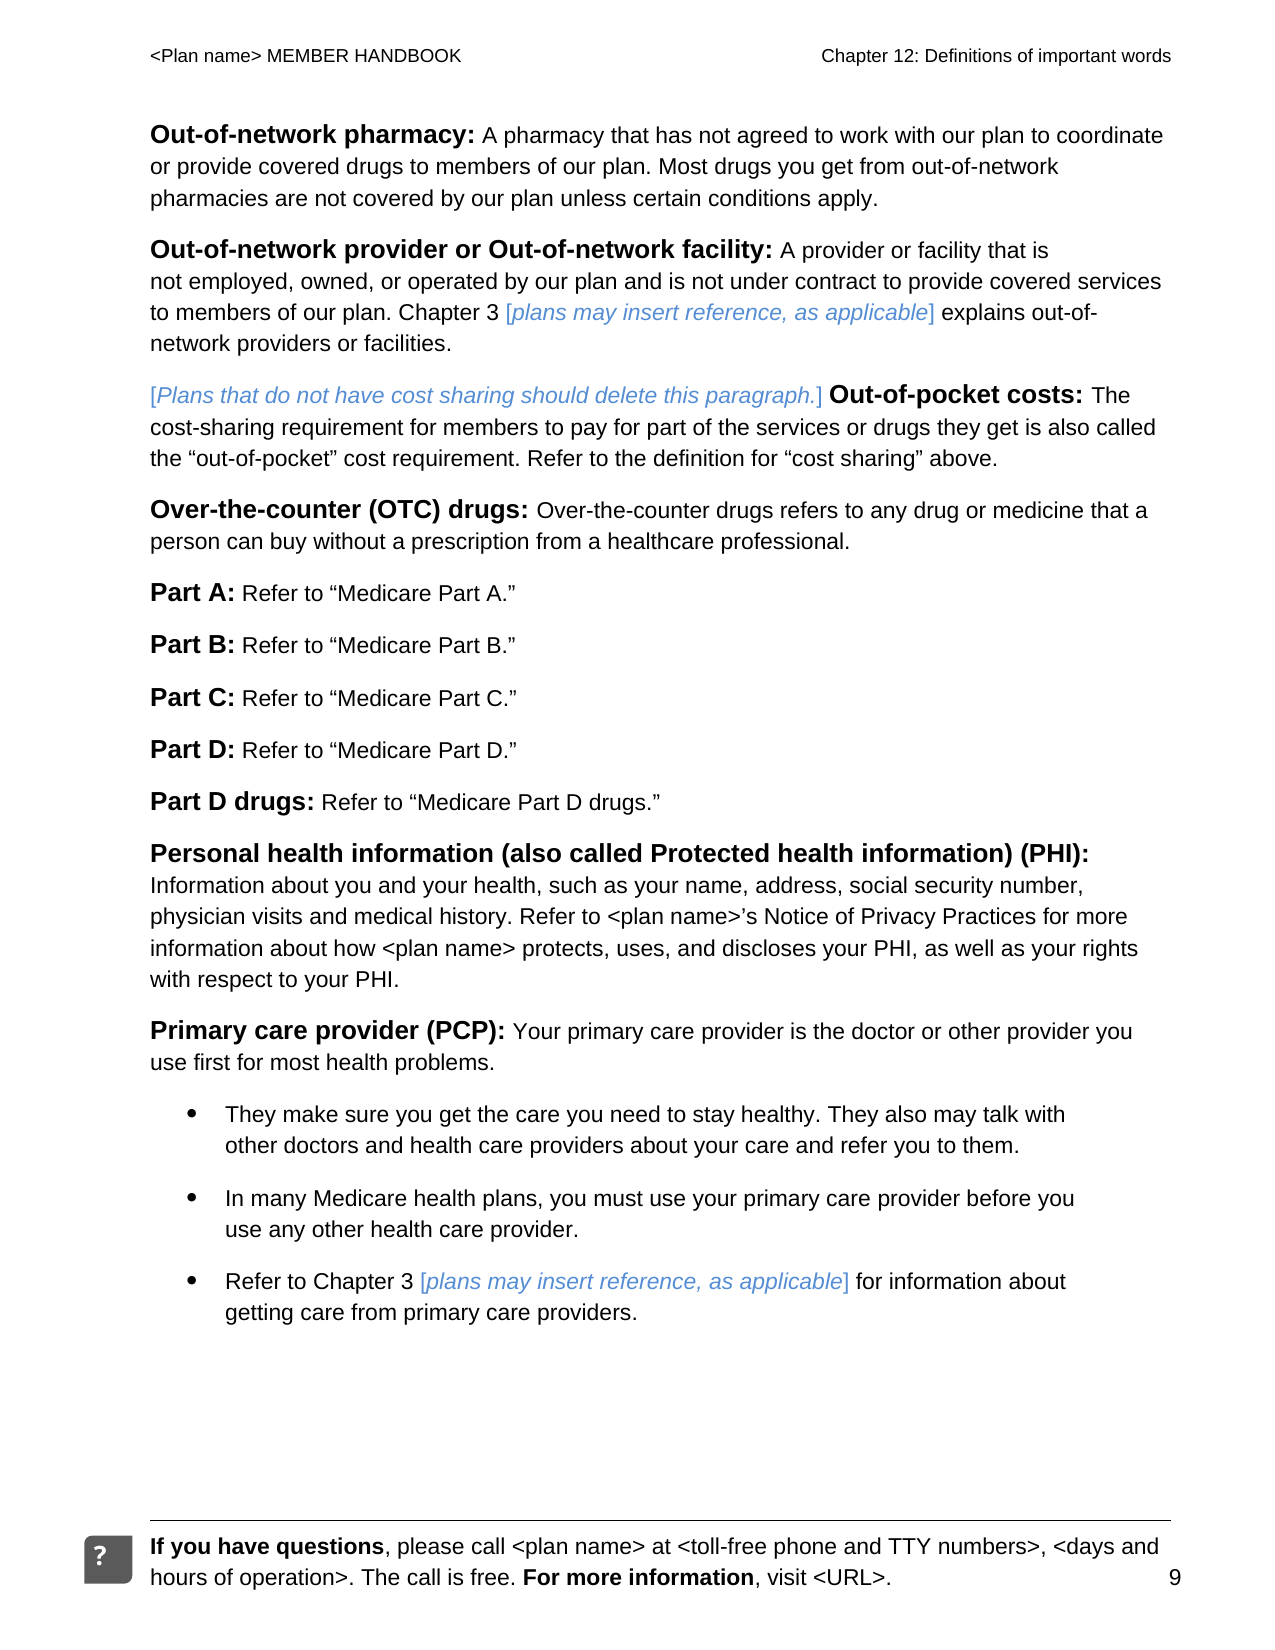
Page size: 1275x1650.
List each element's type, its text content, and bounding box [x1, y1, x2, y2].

list Refer to Chapter 3 [plans may insert reference, as applicable] for information about getting care from primary care providers. [187, 1264, 1096, 1327]
subtitle Primary care provider (PCP): Your primary care provider is the doctor or other provider you use first for most health problems. [150, 1014, 1171, 1077]
subtitle Part A: Refer to “Medicare Part A.” [150, 577, 1171, 608]
subtitle Personal health information (also called Protected health information) (PHI): Information about you and your health, such as your name, address, social security number, physician visits and medical history. Refer to <plan name>’s Notice of Privacy Practices for more information about how <plan name> protects, uses, and discloses your PHI, as well as your rights with respect to your PHI. [150, 837, 1171, 993]
subtitle Out-of-network provider or Out-of-network facility: A provider or facility that is not employed, owned, or operated by our plan and is not under contract to provide covered services to members of our plan. Chapter 3 [plans may insert reference, as applicable] explains out-of-network providers or facilities. [150, 233, 1171, 358]
subtitle Part D drugs: Refer to “Medicare Part D drugs.” [150, 785, 1171, 816]
list In many Medicare health plans, you must use your primary care provider before you use any other health care provider. [187, 1181, 1096, 1243]
subtitle Out-of-network pharmacy: A pharmacy that has not agreed to work with our plan to coordinate or provide covered drugs to members of our plan. Most drugs you get from out-of-network pharmacies are not covered by our plan unless certain conditions apply. [150, 118, 1171, 212]
list They make sure you get the care you need to stay healthy. They also may talk with other doctors and health care providers about your care and refer you to them. [187, 1098, 1096, 1160]
subtitle Part D: Refer to “Medicare Part D.” [150, 733, 1171, 764]
subtitle [Plans that do not have cost sharing should delete this paragraph.] Out-of-pocket costs: The cost-sharing requirement for members to pay for part of the services or drugs they get is also called the “out-of-pocket” cost requirement. Refer to the definition for “cost sharing” above. [150, 379, 1171, 473]
subtitle Over-the-counter (OTC) drugs: Over-the-counter drugs refers to any drug or medicine that a person can buy without a prescription from a healthcare professional. [150, 493, 1171, 556]
subtitle Part C: Refer to “Medicare Part C.” [150, 681, 1171, 712]
subtitle Part B: Refer to “Medicare Part B.” [150, 629, 1171, 660]
